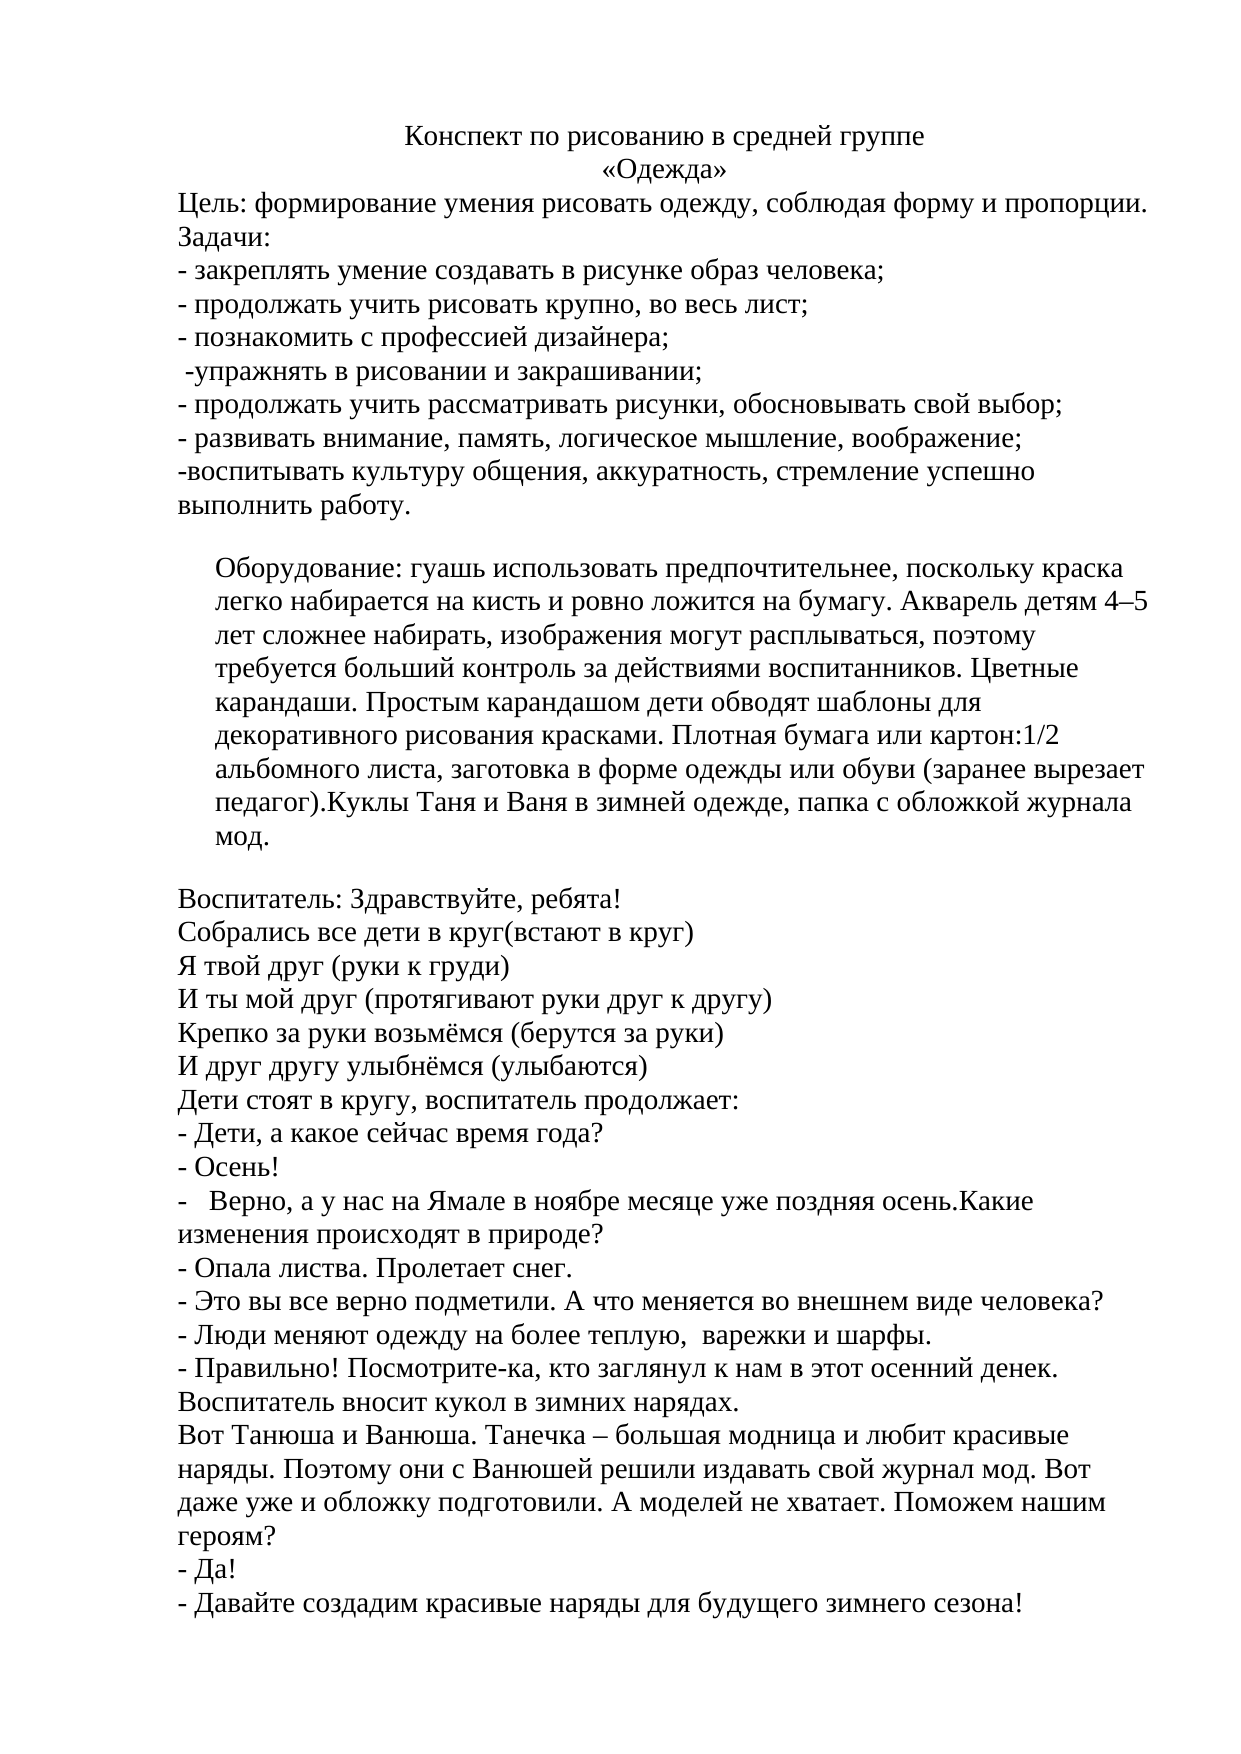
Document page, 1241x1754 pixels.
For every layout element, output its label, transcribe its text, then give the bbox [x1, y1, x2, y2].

text - Люди меняют одежду на более теплую, варежки и шарфы. [177, 1317, 1152, 1350]
text Задачи: [177, 219, 1152, 252]
text - Осень! [177, 1149, 1152, 1183]
text - продолжать учить рассматривать рисунки, обосновывать свой выбор; [177, 386, 1152, 420]
text -упражнять в рисовании и закрашивании; [177, 353, 1152, 386]
text - Это вы все верно подметили. А что меняется во внешнем виде человека? [177, 1283, 1152, 1317]
text - Опала листва. Пролетает снег. [177, 1250, 1152, 1283]
text Цель: формирование умения рисовать одежду, соблюдая форму и пропорции. [177, 185, 1152, 219]
text - Да! [177, 1552, 1152, 1585]
text Дети стоят в кругу, воспитатель продолжает: [177, 1082, 1152, 1116]
text - Давайте создадим красивые наряды для будущего зимнего сезона! [177, 1585, 1152, 1619]
text Оборудование: гуашь использовать предпочтительнее, поскольку краска легко набирается на кисть и ровно ложится на бумагу. Акварель детям 4–5 лет сложнее набирать, изображения могут расплываться, поэтому требуется больший контроль за действиями воспитанников. Цветные карандаши. Простым карандашом дети обводят шаблоны для декоративного рисования красками. Плотная бумага или картон:1/2 альбомного листа, заготовка в форме одежды или обуви (заранее вырезает педагог).Куклы Таня и Ваня в зимней одежде, папка с обложкой журнала мод. [215, 550, 1152, 852]
text «Одежда» [177, 152, 1152, 185]
text И друг другу улыбнёмся (улыбаются) [177, 1048, 1152, 1082]
text - Правильно! Посмотрите-ка, кто заглянул к нам в этот осенний денек. [177, 1350, 1152, 1384]
text Воспитатель: Здравствуйте, ребята! [177, 881, 1152, 914]
text Конспект по рисованию в средней группе [177, 118, 1152, 152]
text - Верно, а у нас на Ямале в ноябре месяце уже поздняя осень.Какие изменения происходят в природе? [177, 1183, 1152, 1250]
text И ты мой друг (протягивают руки друг к другу) [177, 981, 1152, 1015]
text - продолжать учить рисовать крупно, во весь лист; [177, 286, 1152, 319]
text - познакомить с профессией дизайнера; [177, 319, 1152, 353]
text Крепко за руки возьмёмся (берутся за руки) [177, 1015, 1152, 1048]
text - развивать внимание, память, логическое мышление, воображение; [177, 420, 1152, 453]
text Вот Танюша и Ванюша. Танечка – большая модница и любит красивые наряды. Поэтому они с Ванюшей решили издавать свой журнал мод. Вот даже уже и обложку подготовили. А моделей не хватает. Поможем нашим героям? [177, 1417, 1152, 1552]
text -воспитывать культуру общения, аккуратность, стремление успешно выполнить работу. [177, 453, 1152, 521]
text Воспитатель вносит кукол в зимних нарядах. [177, 1384, 1152, 1417]
text - закреплять умение создавать в рисунке образ человека; [177, 252, 1152, 286]
text Собрались все дети в круг(встают в круг) [177, 914, 1152, 948]
text Я твой друг (руки к груди) [177, 948, 1152, 981]
text - Дети, а какое сейчас время года? [177, 1116, 1152, 1149]
